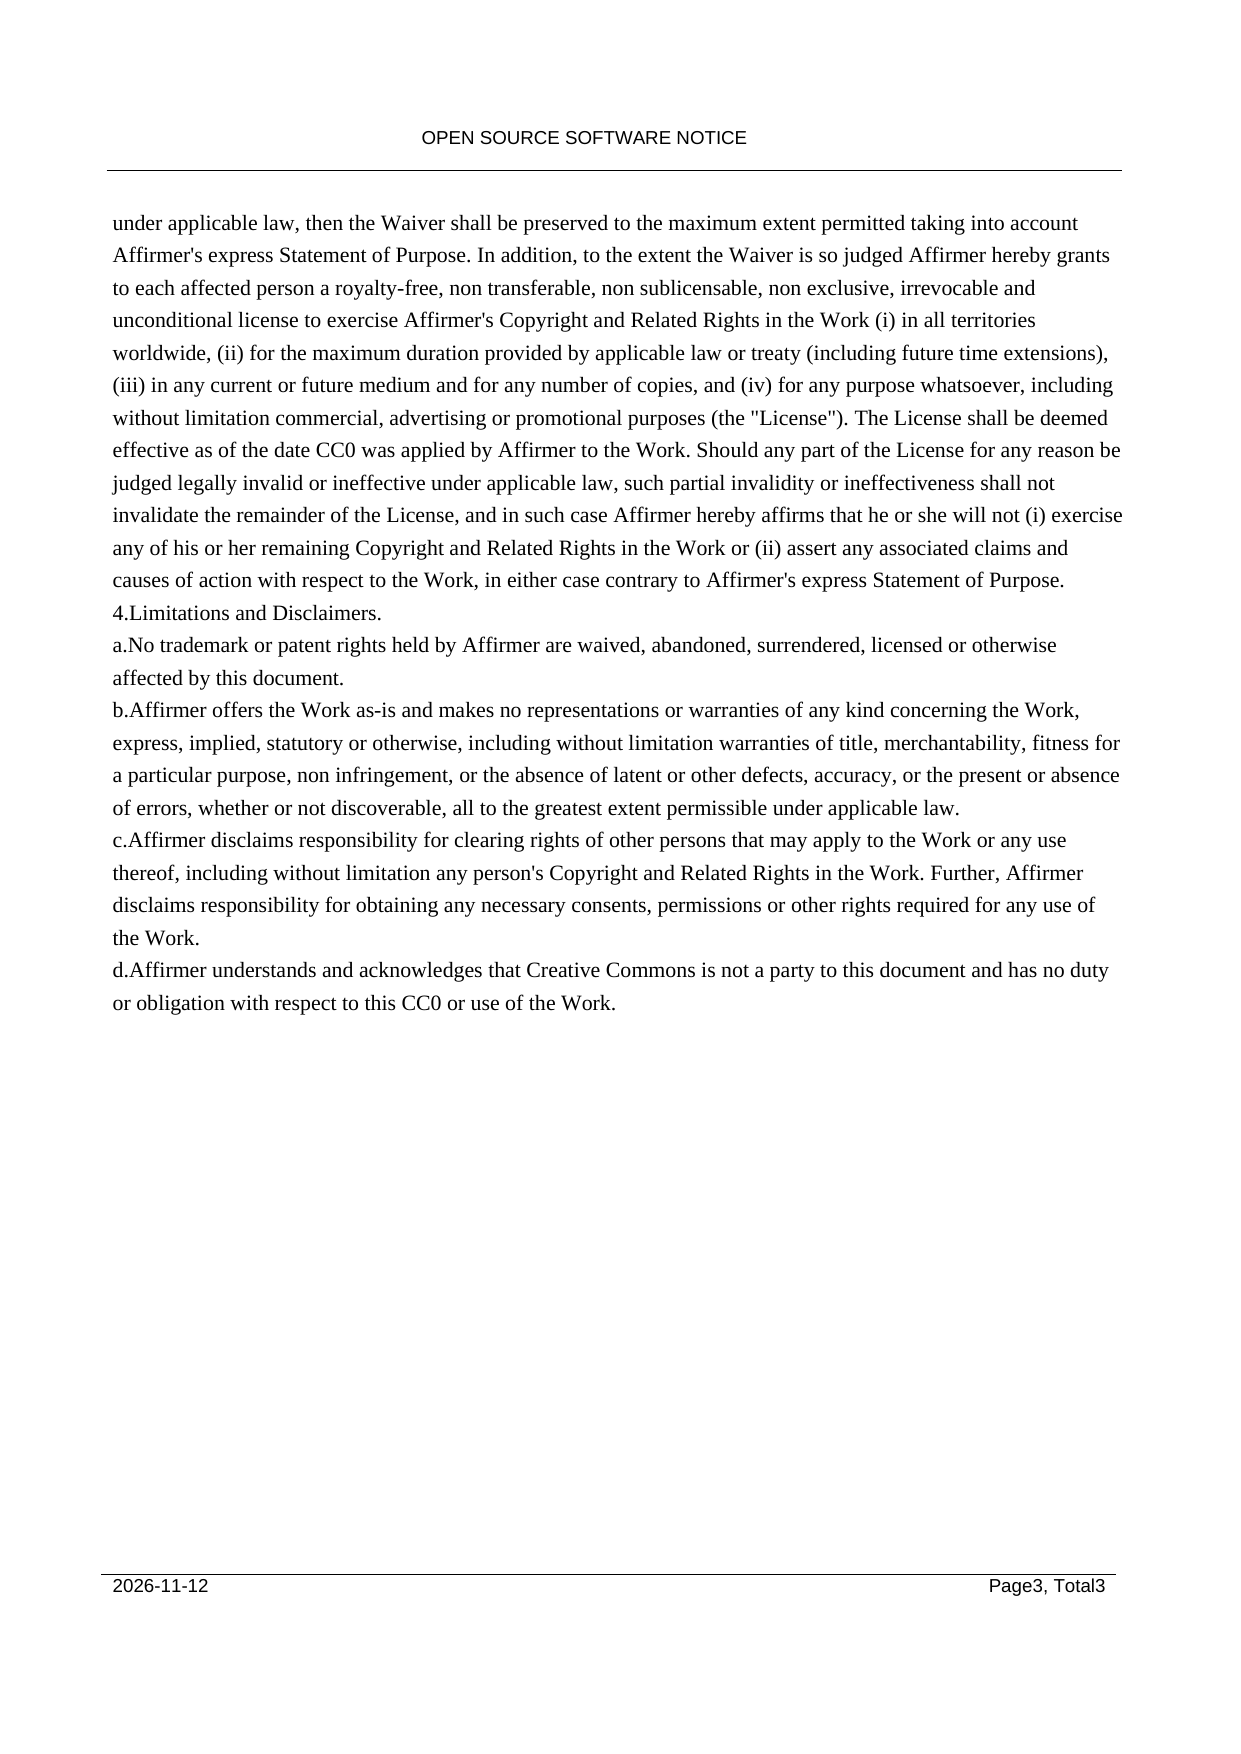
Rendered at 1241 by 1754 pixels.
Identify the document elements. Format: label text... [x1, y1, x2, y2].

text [112, 206, 1128, 596]
text c.Affirmer disclaims responsibility for clearing rights of other persons that may apply to the Work or any use thereof, including without limitation any person's Copyright and Related Rights in the Work. Further, Affirmer disclaims responsibility for obtaining any necessary consents, permissions or other rights required for any use of the Work. [112, 824, 1128, 954]
text a.No trademark or patent rights held by Affirmer are waived, abandoned, surrendered, licensed or otherwise affected by this document. [112, 629, 1128, 694]
text b.Affirmer offers the Work as-is and makes no representations or warranties of any kind concerning the Work, express, implied, statutory or otherwise, including without limitation warranties of title, merchantability, fitness for a particular purpose, non infringement, or the absence of latent or other defects, accuracy, or the present or absence of errors, whether or not discoverable, all to the greatest extent permissible under applicable law. [112, 694, 1128, 824]
text d.Affirmer understands and acknowledges that Creative Commons is not a party to this document and has no duty or obligation with respect to this CC0 or use of the Work. [112, 954, 1128, 1019]
text 4.Limitations and Disclaimers. [112, 596, 1128, 629]
